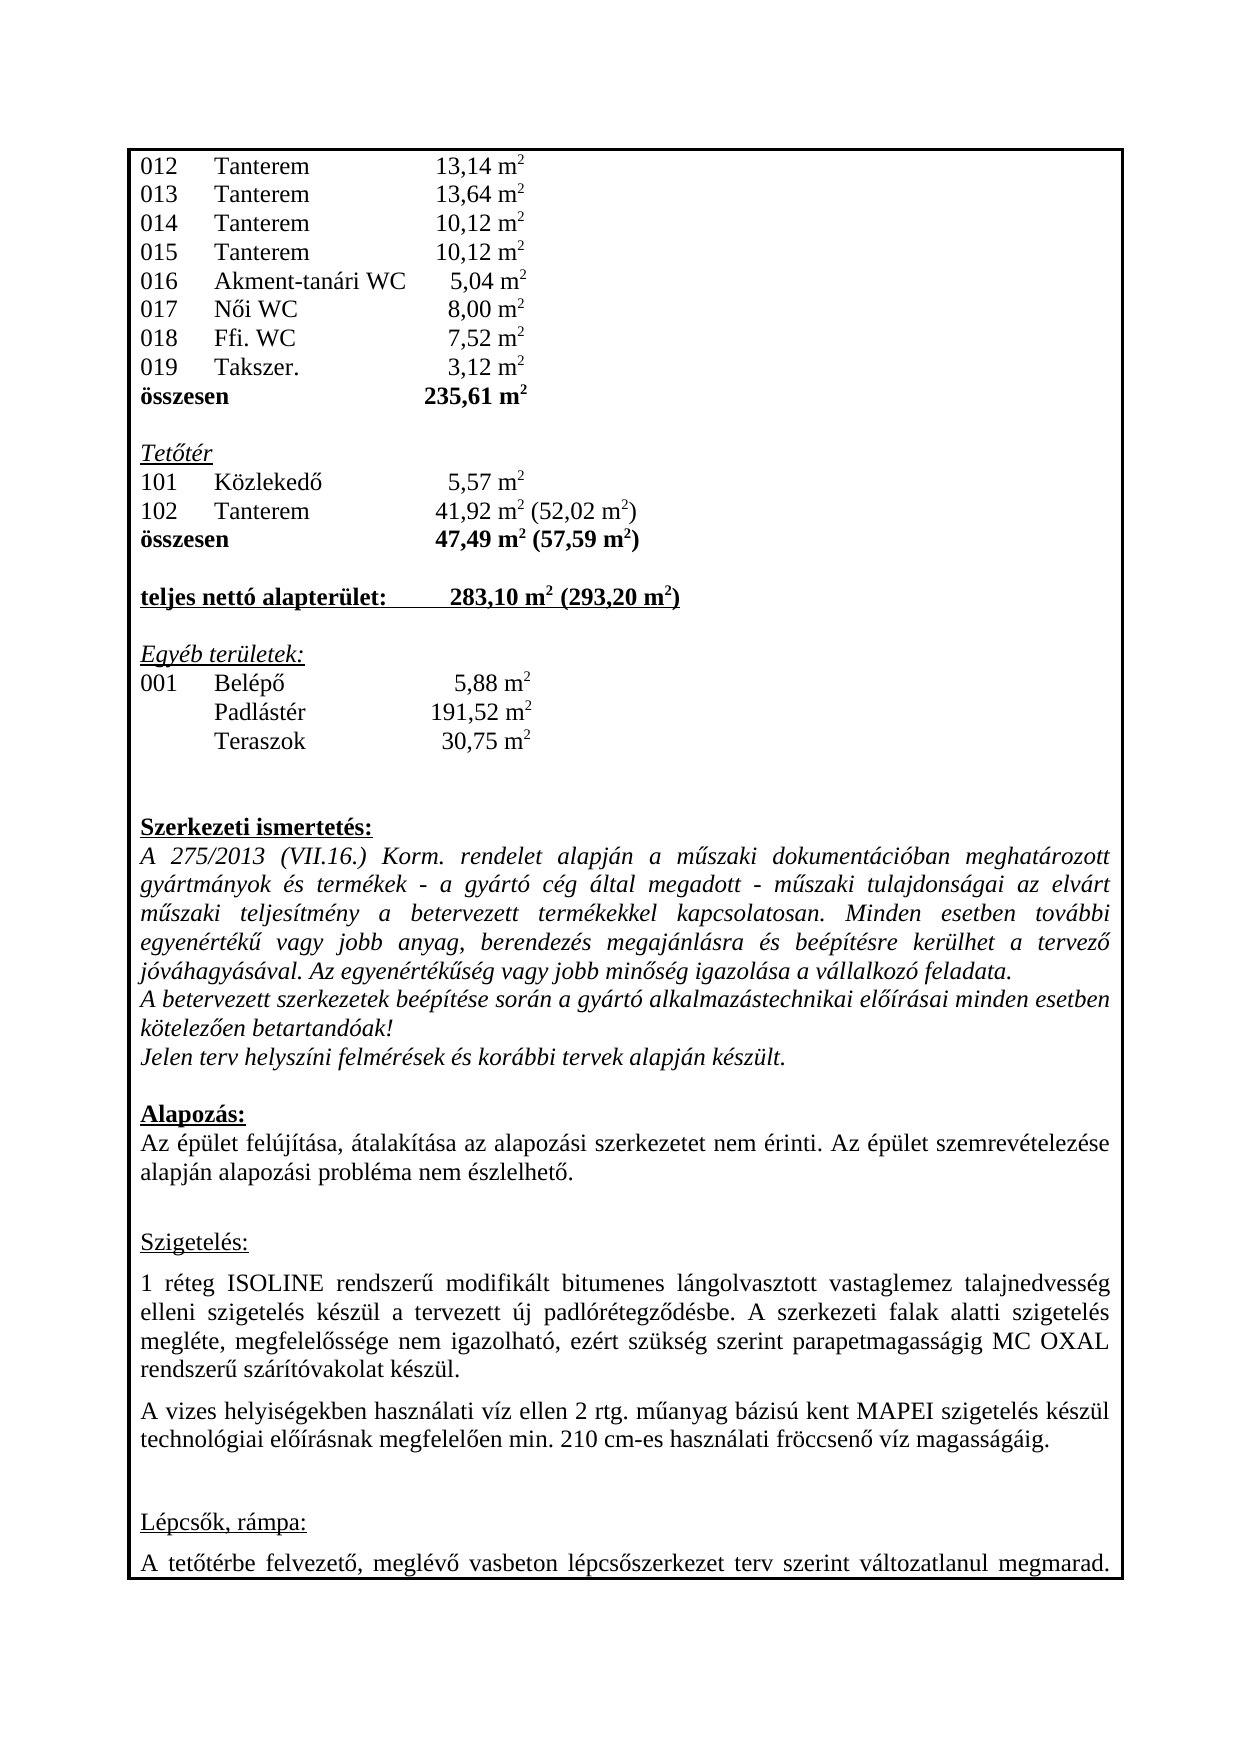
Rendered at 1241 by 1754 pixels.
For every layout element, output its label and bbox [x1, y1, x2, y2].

table_header [131, 151, 1121, 1577]
